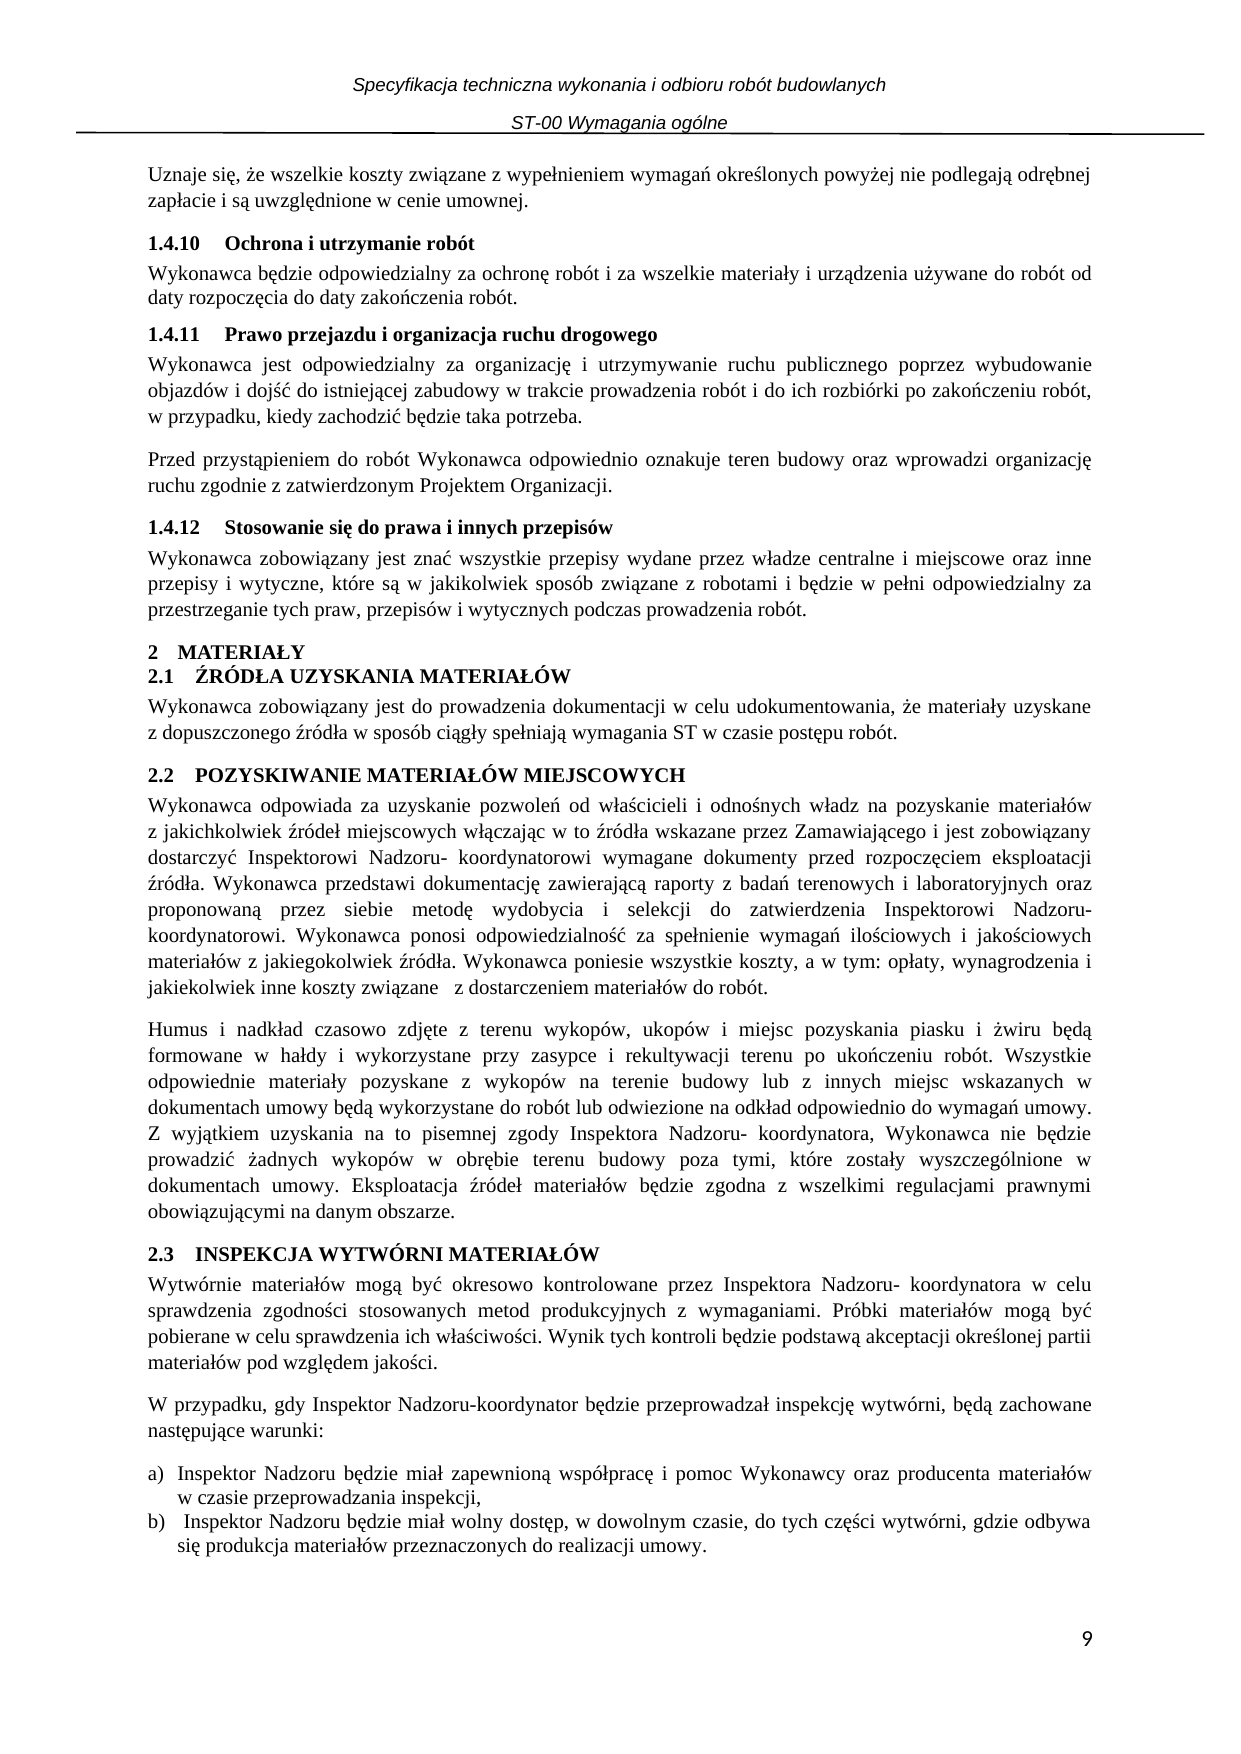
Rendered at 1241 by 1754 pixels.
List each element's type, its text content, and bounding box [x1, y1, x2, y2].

subtitle Ochrona i utrzymanie robót [148, 231, 1093, 255]
text Humus i nadkład czasowo zdjęte z terenu wykopów, ukopów i miejsc pozyskania piasku i żwiru będą formowane w hałdy i wykorzystane przy zasypce i rekultywacji terenu po ukończeniu robót. Wszystkie odpowiednie materiały pozyskane z wykopów na terenie budowy lub z innych miejsc wskazanych w dokumentach umowy będą wykorzystane do robót lub odwiezione na odkład odpowiednio do wymagań umowy. Z wyjątkiem uzyskania na to pisemnej zgody Inspektora Nadzoru- koordynatora, Wykonawca nie będzie prowadzić żadnych wykopów w obrębie terenu budowy poza tymi, które zostały wyszczególnione w dokumentach umowy. Eksploatacja źródeł materiałów będzie zgodna z wszelkimi regulacjami prawnymi obowiązującymi na danym obszarze. [148, 1017, 1093, 1223]
text Wykonawca będzie odpowiedzialny za ochronę robót i za wszelkie materiały i urządzenia używane do robót od daty rozpoczęcia do daty zakończenia robót. [148, 261, 1093, 309]
text Wytwórnie materiałów mogą być okresowo kontrolowane przez Inspektora Nadzoru- koordynatora w celu sprawdzenia zgodności stosowanych metod produkcyjnych z wymaganiami. Próbki materiałów mogą być pobierane w celu sprawdzenia ich właściwości. Wynik tych kontroli będzie podstawą akceptacji określonej partii materiałów pod względem jakości. [148, 1272, 1093, 1374]
subtitle MATERIAŁY [148, 640, 1093, 664]
text Wykonawca jest odpowiedzialny za organizację i utrzymywanie ruchu publicznego poprzez wybudowanie objazdów i dojść do istniejącej zabudowy w trakcie prowadzenia robót i do ich rozbiórki po zakończeniu robót, w przypadku, kiedy zachodzić będzie taka potrzeba. [148, 352, 1093, 428]
subtitle Inspekcja wytwórni materiałów [148, 1241, 1093, 1266]
text W przypadku, gdy Inspektor Nadzoru-koordynator będzie przeprowadzał inspekcję wytwórni, będą zachowane następujące warunki: [148, 1392, 1093, 1442]
text Wykonawca odpowiada za uzyskanie pozwoleń od właścicieli i odnośnych władz na pozyskanie materiałów z jakichkolwiek źródeł miejscowych włączając w to źródła wskazane przez Zamawiającego i jest zobowiązany dostarczyć Inspektorowi Nadzoru- koordynatorowi wymagane dokumenty przed rozpoczęciem eksploatacji źródła. Wykonawca przedstawi dokumentację zawierającą raporty z badań terenowych i laboratoryjnych oraz proponowaną przez siebie metodę wydobycia i selekcji do zatwierdzenia Inspektorowi Nadzoru- koordynatorowi. Wykonawca ponosi odpowiedzialność za spełnienie wymagań ilościowych i jakościowych materiałów z jakiegokolwiek źródła. Wykonawca poniesie wszystkie koszty, a w tym: opłaty, wynagrodzenia i jakiekolwiek inne koszty związane z dostarczeniem materiałów do robót. [148, 793, 1093, 999]
text Uznaje się, że wszelkie koszty związane z wypełnieniem wymagań określonych powyżej nie podlegają odrębnej zapłacie i są uwzględnione w cenie umownej. [148, 162, 1093, 212]
list Inspektor Nadzoru będzie miał wolny dostęp, w dowolnym czasie, do tych części wytwórni, gdzie odbywa się produkcja materiałów przeznaczonych do realizacji umowy. [148, 1509, 1093, 1557]
list Inspektor Nadzoru będzie miał zapewnioną współpracę i pomoc Wykonawcy oraz producenta materiałów w czasie przeprowadzania inspekcji, [148, 1461, 1093, 1509]
subtitle Prawo przejazdu i organizacja ruchu drogowego [148, 322, 1093, 346]
subtitle Źródła uzyskania materiałów [148, 664, 1093, 688]
text Wykonawca zobowiązany jest do prowadzenia dokumentacji w celu udokumentowania, że materiały uzyskane z dopuszczonego źródła w sposób ciągły spełniają wymagania ST w czasie postępu robót. [148, 694, 1093, 744]
text Przed przystąpieniem do robót Wykonawca odpowiednio oznakuje teren budowy oraz wprowadzi organizację ruchu zgodnie z zatwierdzonym Projektem Organizacji. [148, 447, 1093, 497]
subtitle Stosowanie się do prawa i innych przepisów [148, 515, 1093, 539]
text Wykonawca zobowiązany jest znać wszystkie przepisy wydane przez władze centralne i miejscowe oraz inne przepisy i wytyczne, które są w jakikolwiek sposób związane z robotami i będzie w pełni odpowiedzialny za przestrzeganie tych praw, przepisów i wytycznych podczas prowadzenia robót. [148, 545, 1093, 621]
subtitle Pozyskiwanie materiałów miejscowych [148, 763, 1093, 787]
